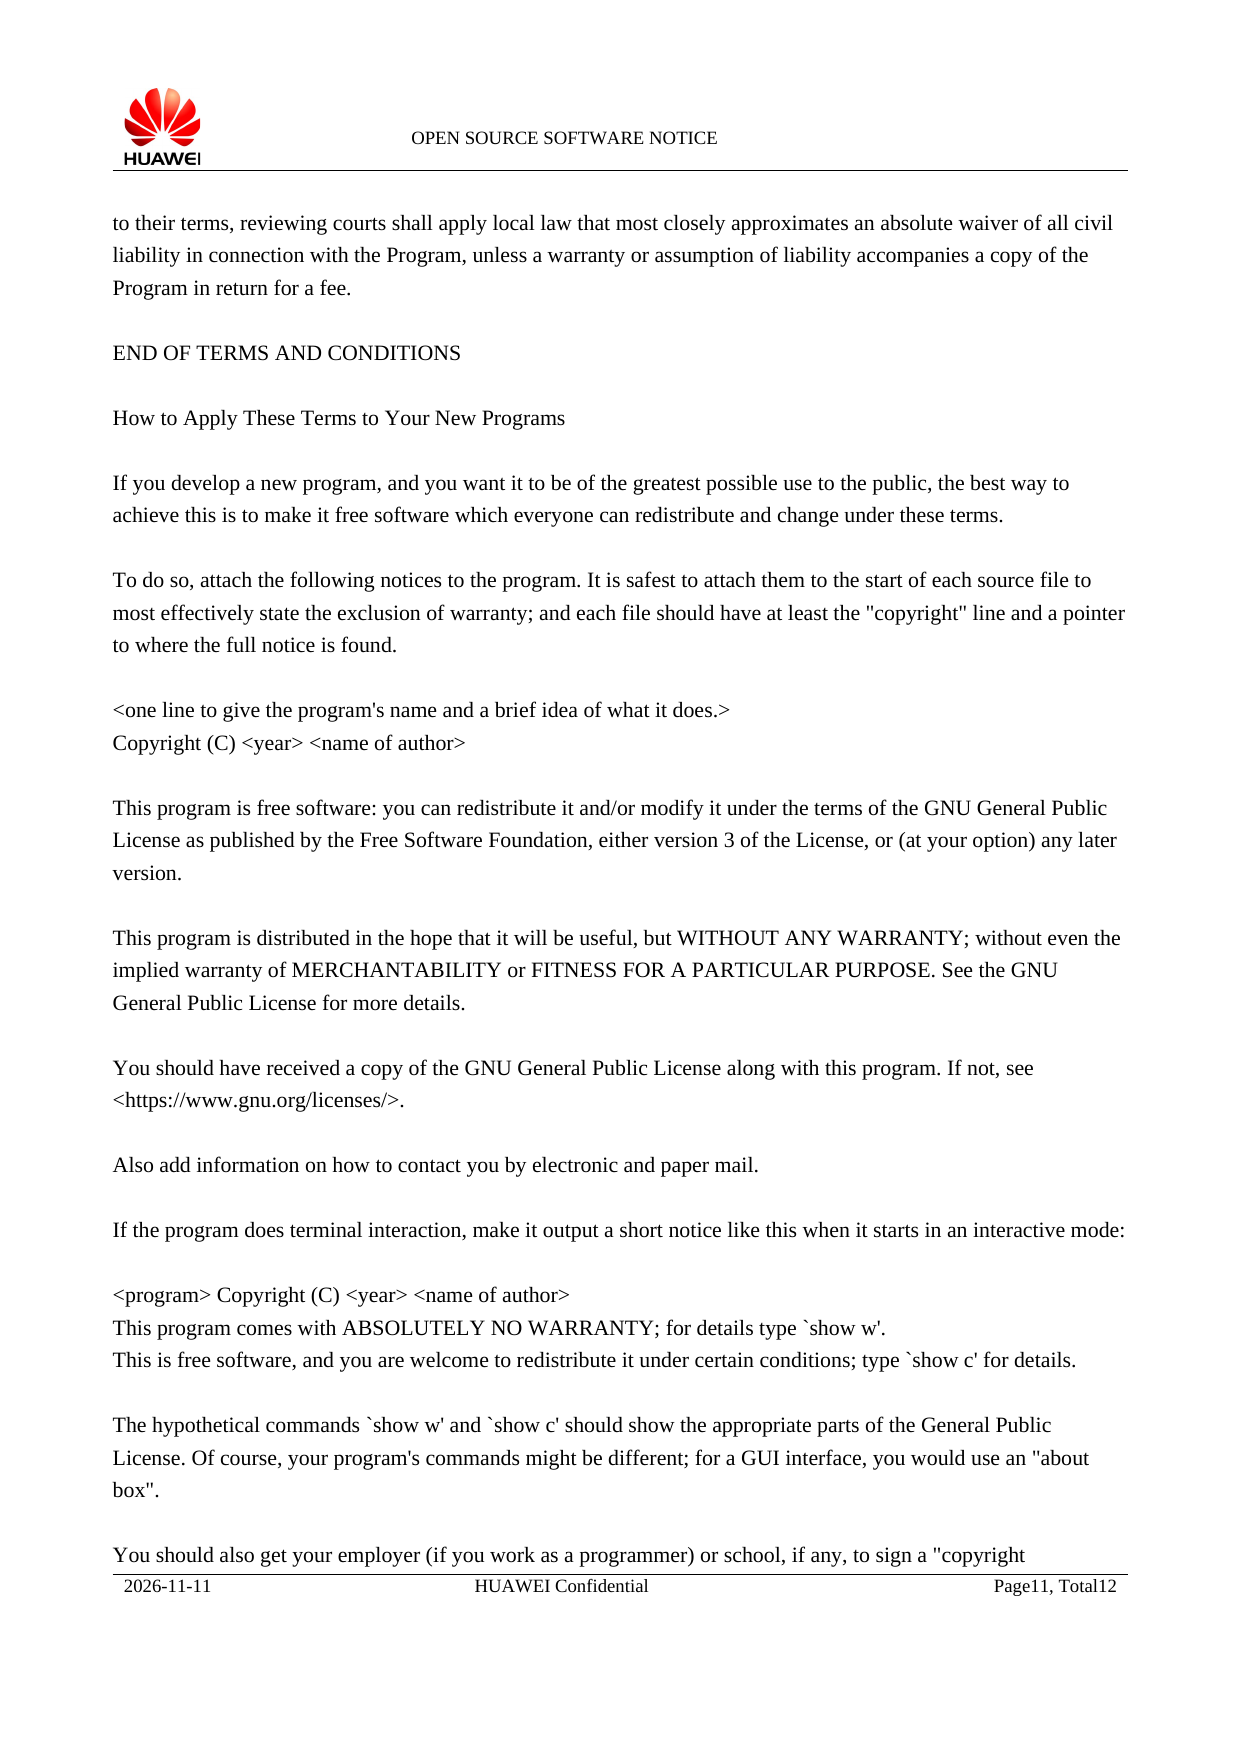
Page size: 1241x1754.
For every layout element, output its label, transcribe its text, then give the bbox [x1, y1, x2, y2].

picture [124, 88, 201, 165]
